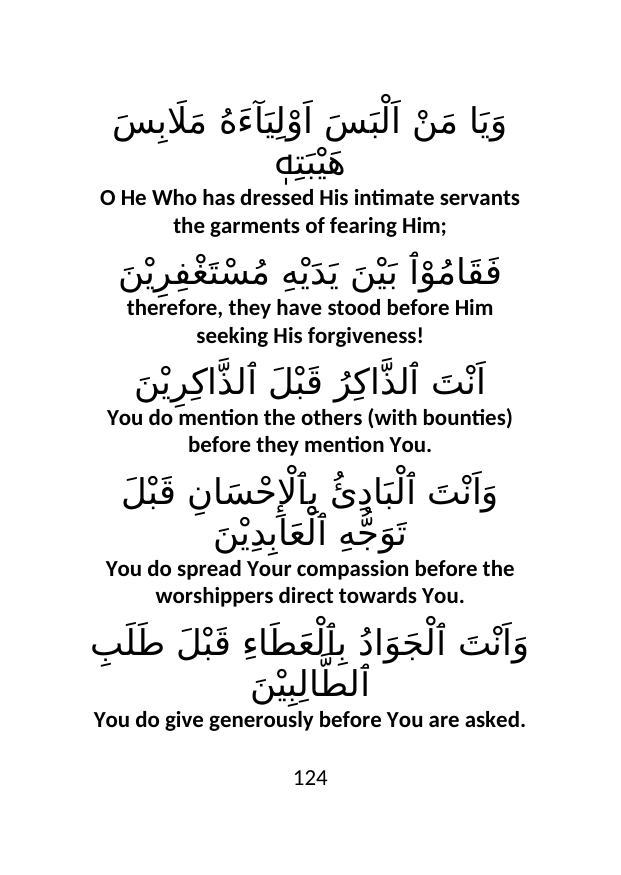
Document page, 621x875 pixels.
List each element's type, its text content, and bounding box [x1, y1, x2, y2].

text اَنْتَ ٱلذَّاكِرُ قَبْلَ ٱلذَّاكِرِيْنَ [90, 361, 530, 403]
text You do give generously before You are asked. [90, 705, 530, 733]
text وَاَنْتَ ٱلْجَوَادُ بِٱلْعَطَاءِ قَبْلَ طَلَبِ ٱلطَّالِبِيْنَ [90, 622, 530, 705]
text وَيَا مَنْ اَلْبَسَ اَوْلِيَآءَهُ مَلَابِسَ هَيْبَتِهٖ [90, 101, 530, 183]
text فَقَامُوْٱ بَيْنَ يَدَيْهِ مُسْتَغْفِرِيْنَ [90, 252, 530, 293]
text You do mention the others (with bounties) before they mention You. [90, 403, 530, 459]
text O He Who has dressed His intimate servants the garments of fearing Him; [90, 183, 530, 239]
text وَاَنْتَ ٱلْبَادِئُ بِٱلْإِحْسَانِ قَبْلَ تَوَجُّهِ ٱلْعَابِدِيْنَ [90, 471, 530, 554]
text You do spread Your compassion before the worshippers direct towards You. [90, 554, 530, 610]
text therefore, they have stood before Him seeking His forgiveness! [90, 293, 530, 349]
